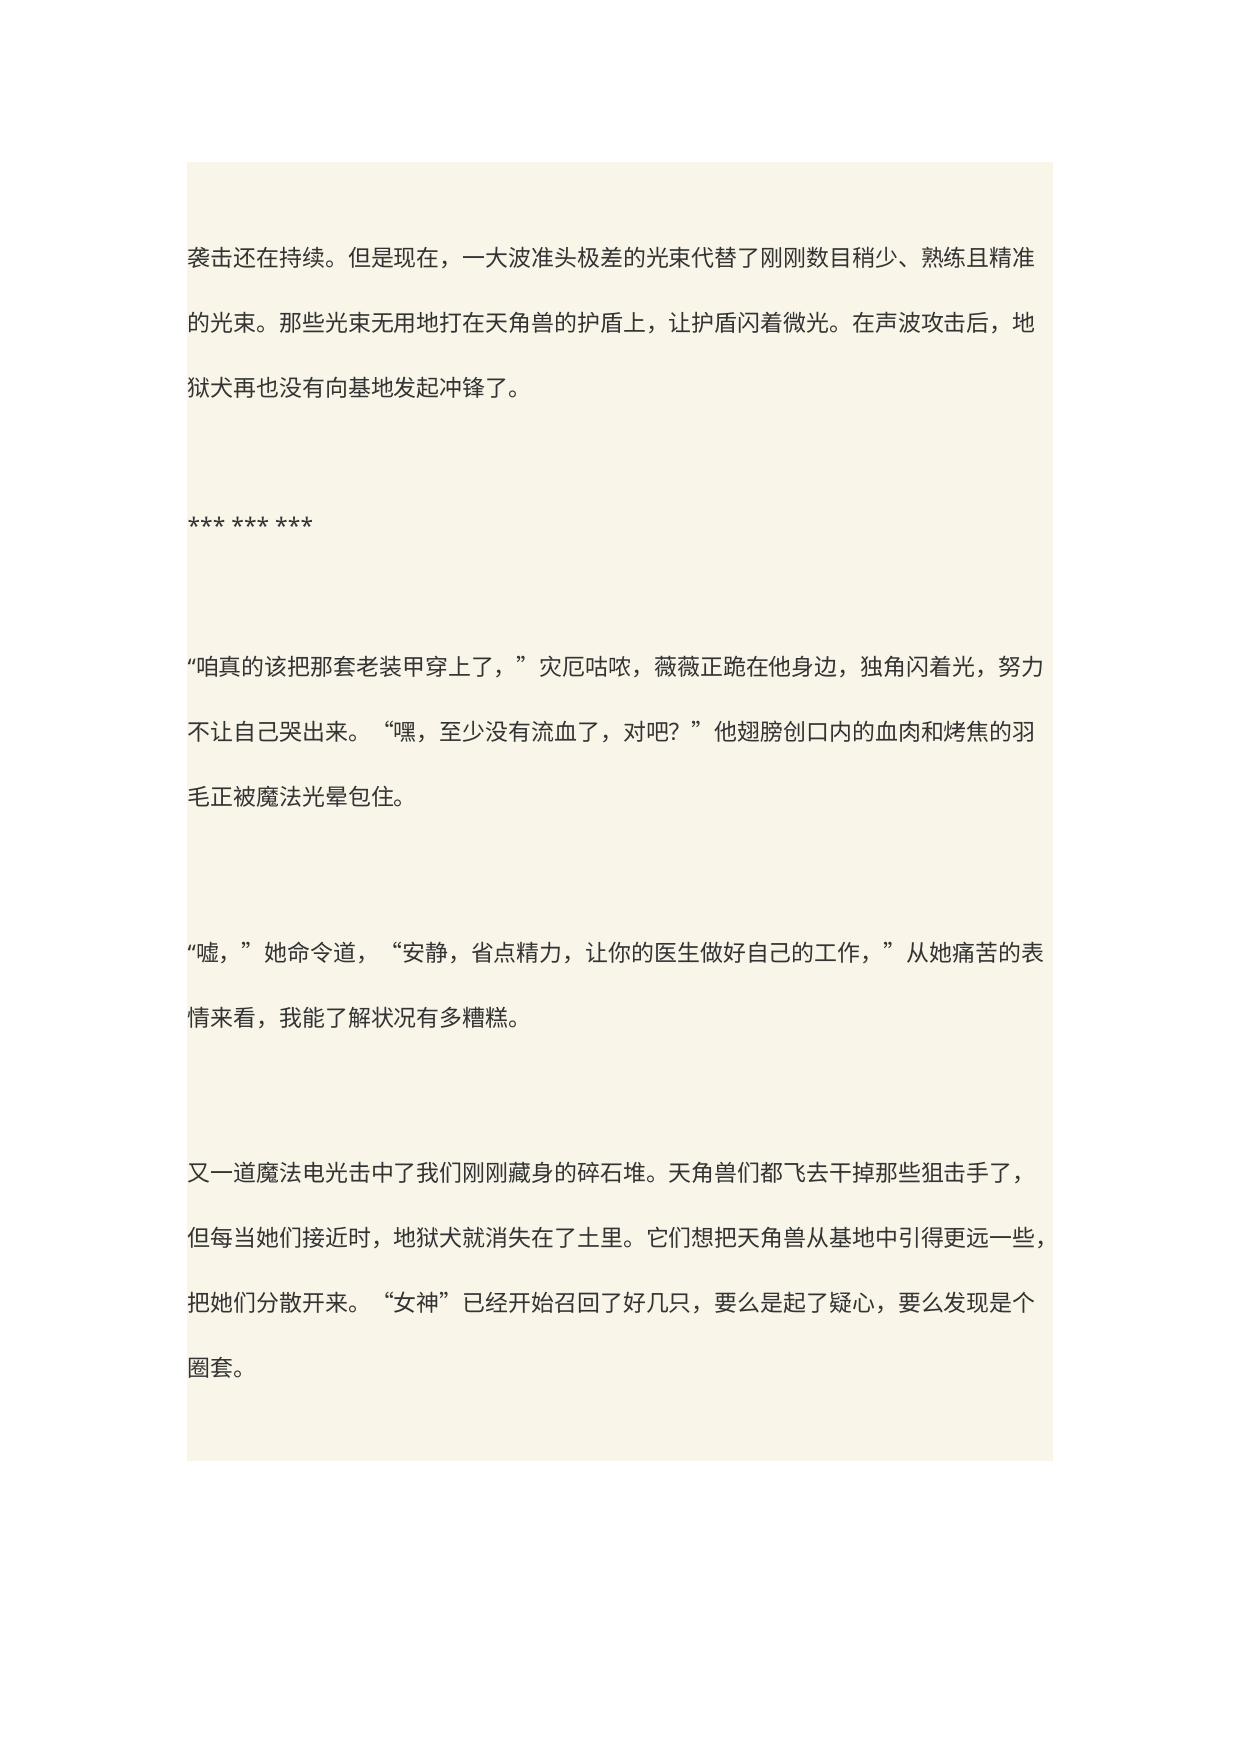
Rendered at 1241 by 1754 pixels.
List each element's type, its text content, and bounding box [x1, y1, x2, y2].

text 袭击还在持续。但是现在，一大波准头极差的光束代替了刚刚数目稍少、熟练且精准的光束。那些光束无用地打在天角兽的护盾上，让护盾闪着微光。在声波攻击后，地狱犬再也没有向基地发起冲锋了。 [187, 224, 1053, 419]
text *** *** *** [187, 509, 1053, 542]
text 又一道魔法电光击中了我们刚刚藏身的碎石堆。天角兽们都飞去干掉那些狙击手了，但每当她们接近时，地狱犬就消失在了土里。它们想把天角兽从基地中引得更远一些，把她们分散开来。“女神”已经开始召回了好几只，要么是起了疑心，要么发现是个圈套。 [187, 1139, 1053, 1399]
text “嘘，”她命令道，“安静，省点精力，让你的医生做好自己的工作，”从她痛苦的表情来看，我能了解状况有多糟糕。 [187, 919, 1053, 1049]
text “咱真的该把那套老装甲穿上了，”灾厄咕哝，薇薇正跪在他身边，独角闪着光，努力不让自己哭出来。“嘿，至少没有流血了，对吧？”他翅膀创口内的血肉和烤焦的羽毛正被魔法光晕包住。 [187, 633, 1053, 828]
